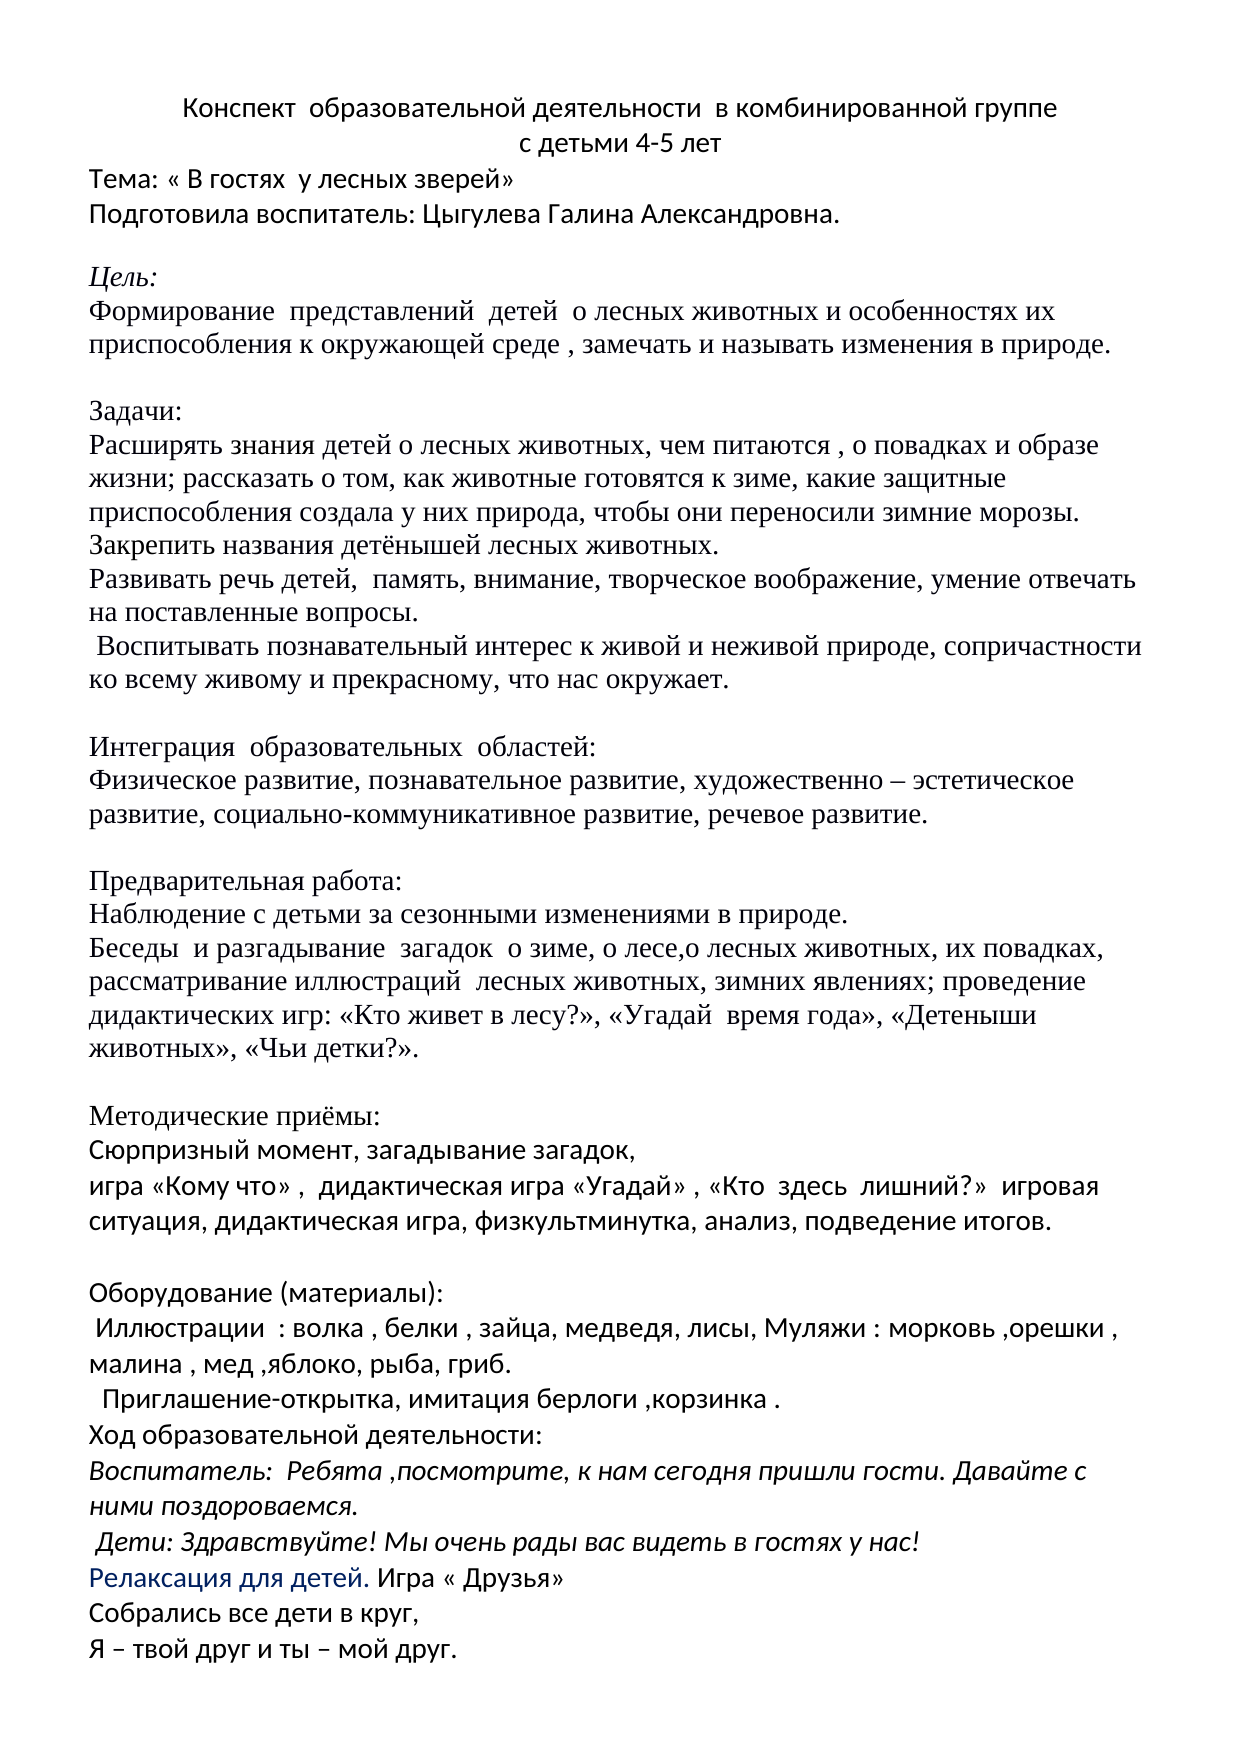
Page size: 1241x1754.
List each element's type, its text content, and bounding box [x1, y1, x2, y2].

text Ход образовательной деятельности: [89, 1416, 1152, 1452]
text Сюрпризный момент, загадывание загадок, [89, 1131, 1152, 1167]
text Приглашение-открытка, имитация берлоги ,корзинка . [89, 1381, 1152, 1416]
text Закрепить названия детёнышей лесных животных. [89, 527, 1152, 561]
text Беседы и разгадывание загадок о зиме, о лесе,о лесных животных, их повадках, рассматривание иллюстраций лесных животных, зимних явлениях; проведение дидактических игр: «Кто живет в лесу?», «Угадай время года», «Детеныши животных», «Чьи детки?». [89, 930, 1152, 1064]
text Расширять знания детей о лесных животных, чем питаются , о повадках и образе жизни; рассказать о том, как животные готовятся к зиме, какие защитные приспособления создала у них природа, чтобы они переносили зимние морозы. [89, 427, 1152, 527]
text Воспитывать познавательный интерес к живой и неживой природе, сопричастности ко всему живому и прекрасному, что нас окружает. [89, 628, 1152, 695]
text Физическое развитие, познавательное развитие, художественно – эстетическое развитие, социально-коммуникативное развитие, речевое развитие. [89, 762, 1152, 829]
text Цель: [89, 259, 1152, 293]
text Воспитатель: Ребята ,посмотрите, к нам сегодня пришли гости. Давайте с ними поздороваемся. [89, 1452, 1152, 1523]
text Конспект образовательной деятельности в комбинированной группе [89, 89, 1152, 124]
text Подготовила воспитатель: Цыгулева Галина Александровна. [89, 196, 1152, 231]
text Формирование представлений детей о лесных животных и особенностях их приспособления к окружающей среде , замечать и называть изменения в природе. [89, 293, 1152, 360]
text Развивать речь детей, память, внимание, творческое воображение, умение отвечать на поставленные вопросы. [89, 561, 1152, 628]
text Методические приёмы: [89, 1098, 1152, 1131]
text Я – твой друг и ты – мой друг. [89, 1630, 1152, 1666]
text игра «Кому что» , дидактическая игра «Угадай» , «Кто здесь лишний?» игровая ситуация, дидактическая игра, физкультминутка, анализ, подведение итогов. [89, 1167, 1152, 1238]
text Иллюстрации : волка , белки , зайца, медведя, лисы, Муляжи : морковь ,орешки , малина , мед ,яблоко, рыба, гриб. [89, 1309, 1152, 1381]
text Дети: Здравствуйте! Мы очень рады вас видеть в гостях у нас! [89, 1523, 1152, 1559]
text Интеграция образовательных областей: [89, 729, 1152, 762]
text Оборудование (материалы): [89, 1274, 1152, 1309]
text Тема: « В гостях у лесных зверей» [89, 160, 1152, 196]
text Наблюдение с детьми за сезонными изменениями в природе. [89, 896, 1152, 930]
text с детьми 4-5 лет [89, 124, 1152, 160]
text Предварительная работа: [89, 863, 1152, 896]
text Собрались все дети в круг, [89, 1594, 1152, 1630]
text Задачи: [89, 393, 1152, 427]
text Релаксация для детей. Игра « Друзья» [89, 1559, 1152, 1594]
